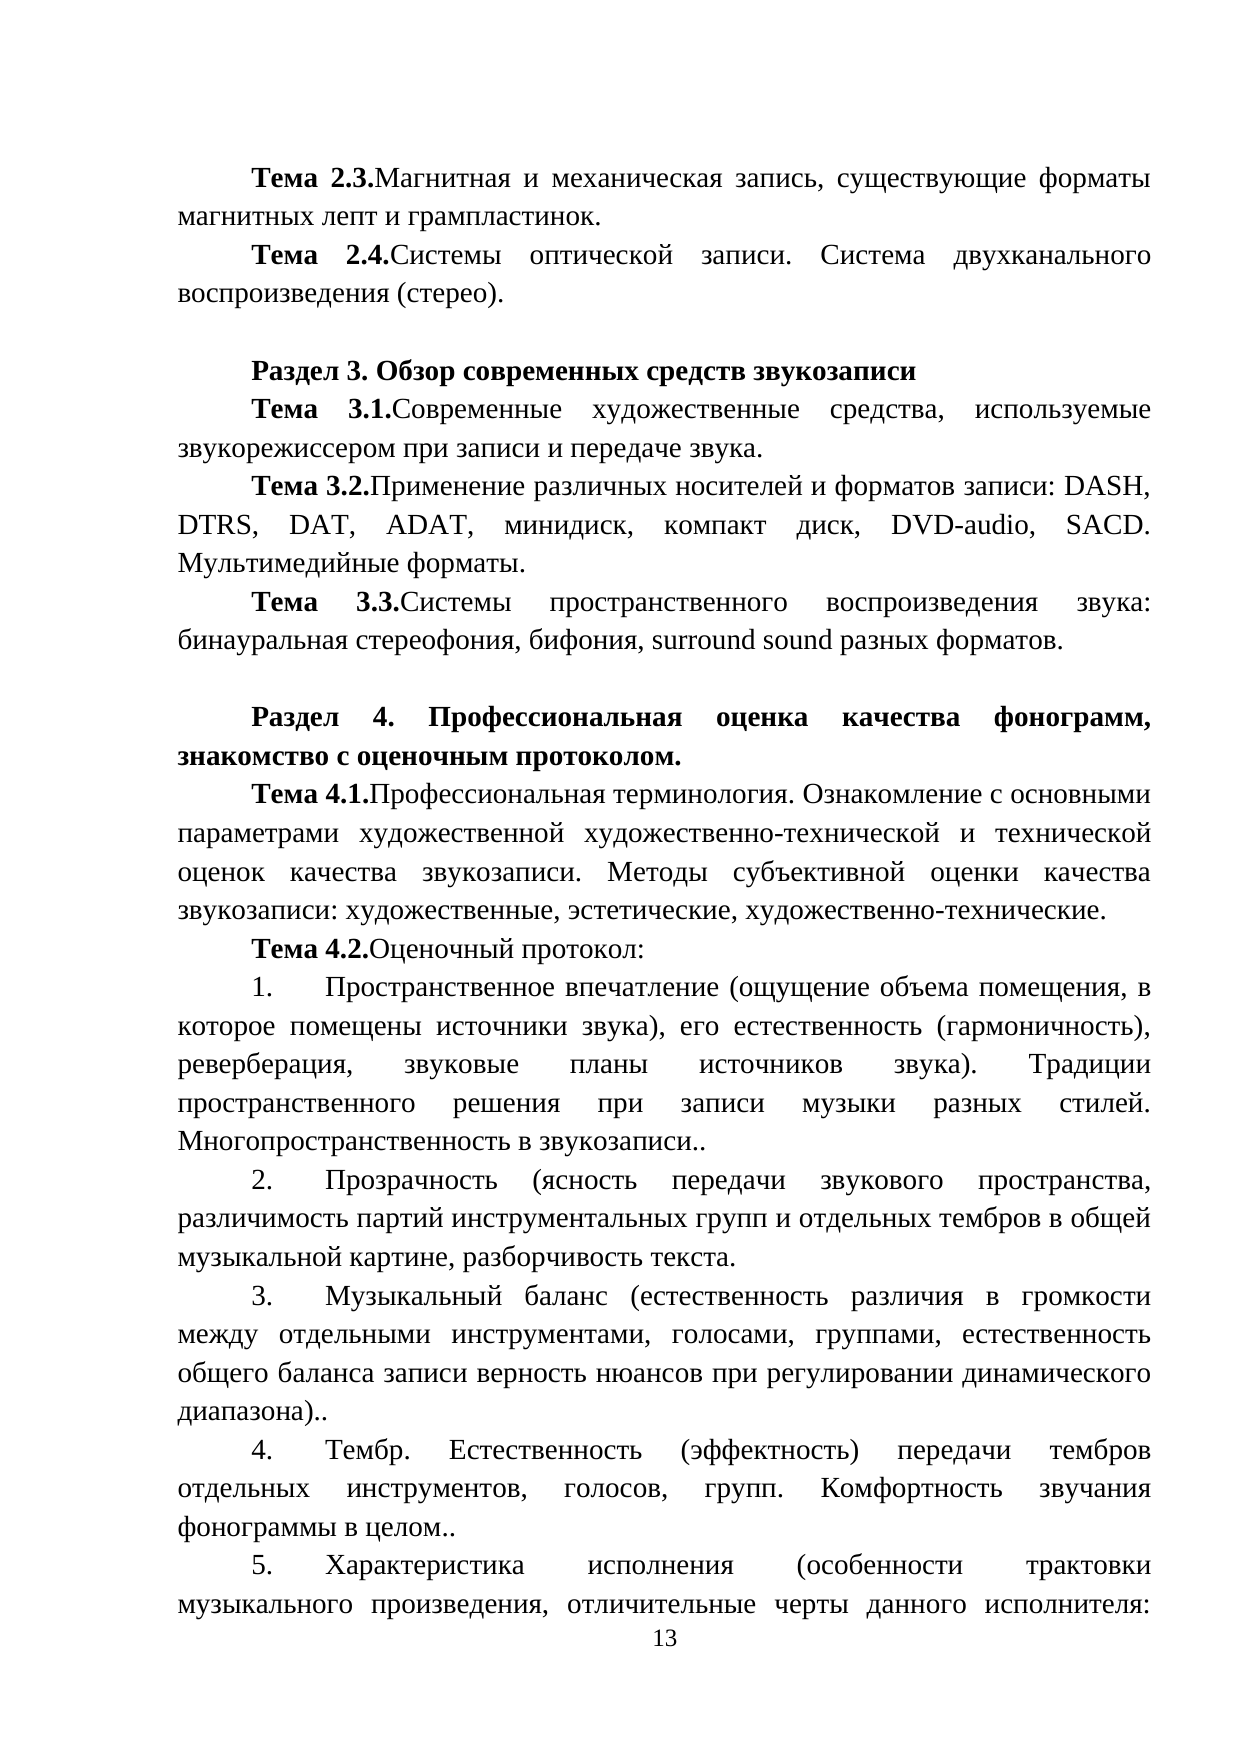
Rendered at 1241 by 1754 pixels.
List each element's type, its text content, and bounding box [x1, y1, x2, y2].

text Тема 3.2.Применение различных носителей и форматов записи: DАSН, DTRS, DАТ, ADAT, минидиск, компакт диск, DVD-audio, SACD. Мультимедийные форматы. [177, 468, 1152, 579]
text Тема 2.3.Магнитная и механическая запись, существующие форматы магнитных лепт и грампластинок. [177, 160, 1152, 232]
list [177, 1547, 1152, 1619]
text Раздел 4. Профессиональная оценка качества фонограмм, знакомство с оценочным протоколом. [177, 699, 1152, 772]
list Тембр. Естественность (эффектность) передачи тембров отдельных инструментов, голосов, групп. Комфортность звучания фонограммы в целом.. [177, 1432, 1152, 1542]
text Тема 3.3.Системы пространственного воспроизведения звука: бинауральная стереофония, бифония, surround sound разных форматов. [177, 584, 1152, 656]
text Тема 4.1.Профессиональная терминология. Ознакомление с основными параметрами художественной художественно-технической и технической оценок качества звукозаписи. Методы субъективной оценки качества звукозаписи: художественные, эстетические, художественно-технические. [177, 777, 1152, 926]
text Тема 4.2.Оценочный протокол: [177, 931, 1152, 964]
text Тема 3.1.Современные художественные средства, используемые звукорежиссером при записи и передаче звука. [177, 391, 1152, 463]
text Тема 2.4.Системы оптической записи. Система двухканального воспроизведения (стерео). [177, 237, 1152, 309]
list Пространственное впечатление (ощущение объема помещения, в которое помещены источники звука), его естественность (гармоничность), реверберация, звуковые планы источников звука). Традиции пространственного решения при записи музыки разных стилей. Многопространственность в звукозаписи.. [177, 969, 1152, 1157]
list Прозрачность (ясность передачи звукового пространства, различимость партий инструментальных групп и отдельных тембров в общей музыкальной картине, разборчивость текста. [177, 1162, 1152, 1273]
list Музыкальный баланс (естественность различия в громкости между отдельными инструментами, голосами, группами, естественность общего баланса записи верность нюансов при регулировании динамического диапазона).. [177, 1278, 1152, 1427]
text Раздел 3. Обзор современных средств звукозаписи [177, 353, 1152, 386]
